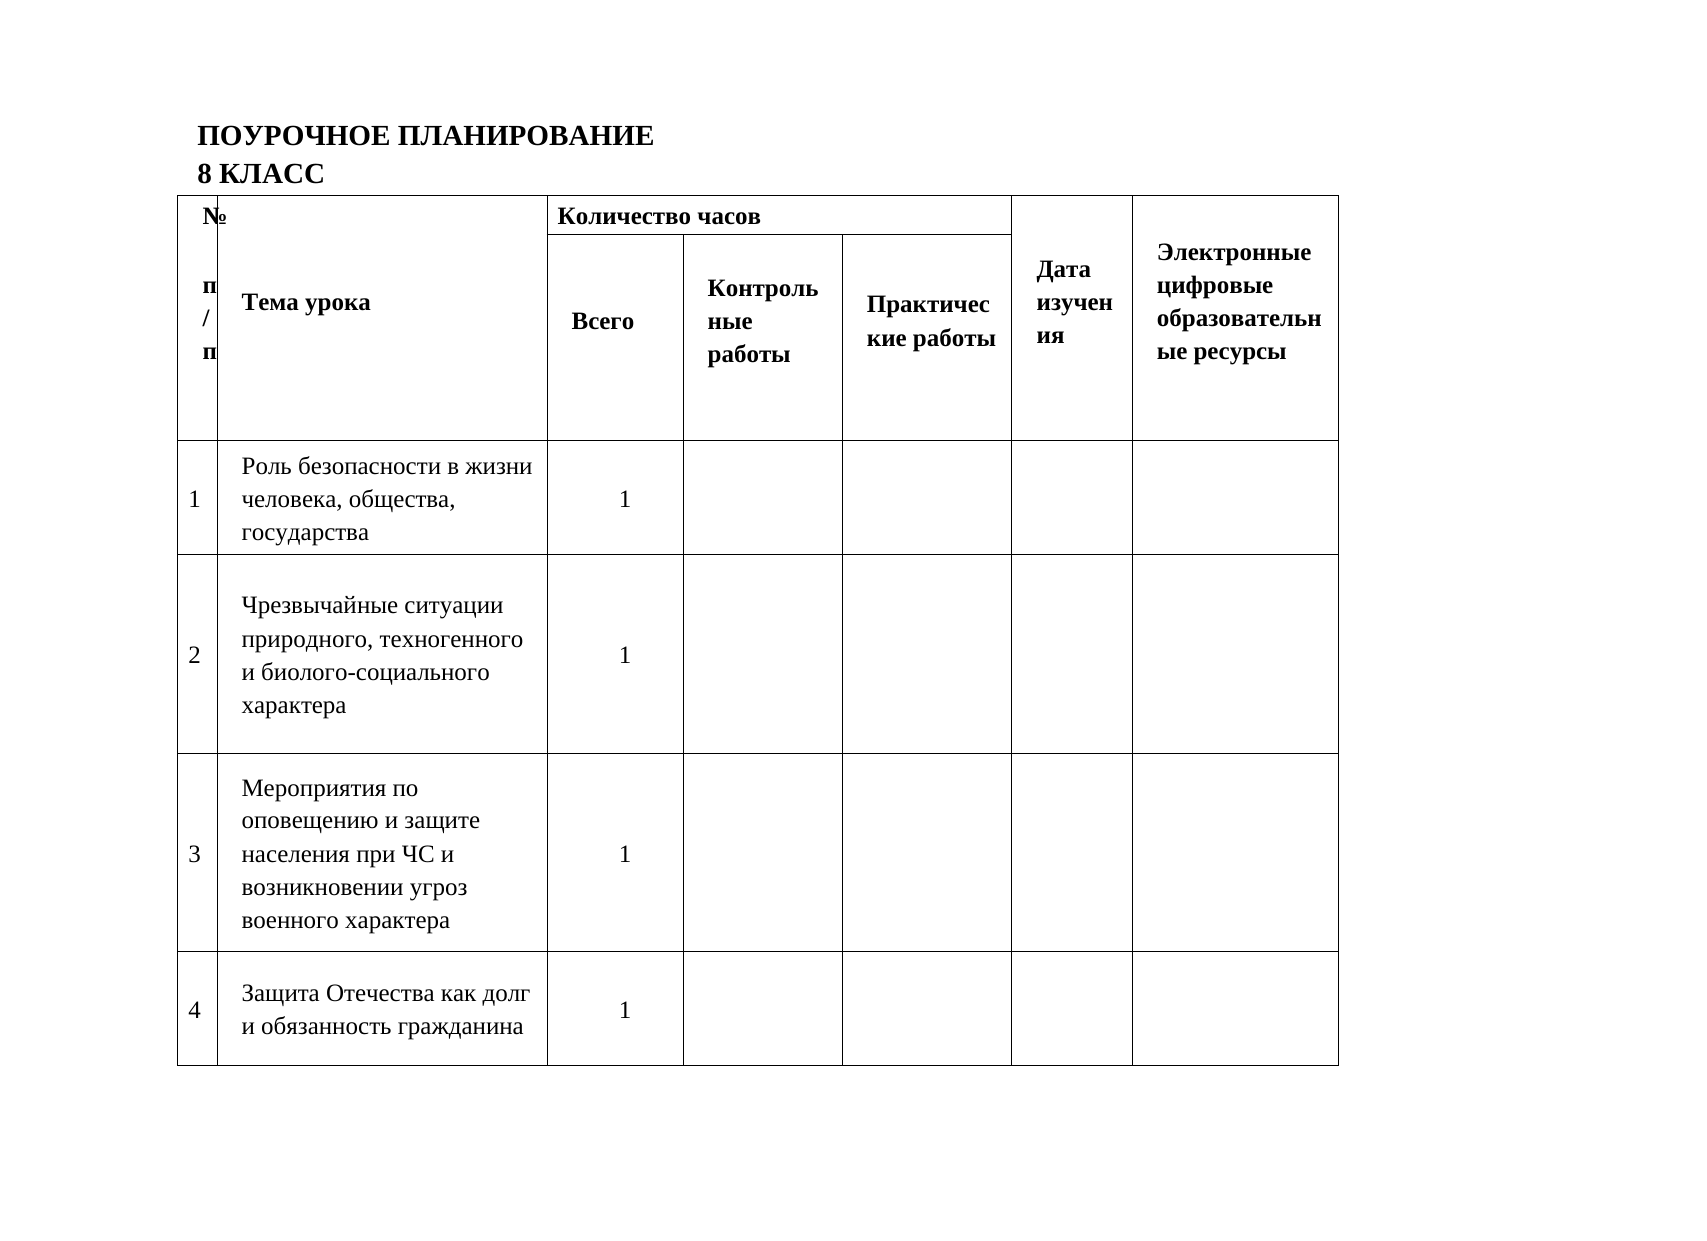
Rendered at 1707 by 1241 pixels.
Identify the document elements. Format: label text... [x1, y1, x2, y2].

table_cell [1133, 754, 1338, 951]
table_cell [1012, 754, 1132, 951]
table_header Электронные цифровые образовательные ресурсы [1133, 196, 1338, 440]
table_cell [843, 555, 1011, 753]
table_cell [684, 754, 842, 951]
table_cell 1 [178, 441, 217, 554]
text ПОУРОЧНОЕ ПЛАНИРОВАНИЕ [190, 118, 1618, 152]
table_cell [1012, 441, 1132, 554]
table_header Количество часов [548, 196, 1011, 234]
table_cell 2 [178, 555, 217, 753]
table_cell Защита Отечества как долг и обязанность гражданина [218, 952, 547, 1065]
table_cell Мероприятия по оповещению и защите населения при ЧС и возникновении угроз военного характера [218, 754, 547, 951]
text 8 КЛАСС [190, 157, 1618, 190]
table_cell [843, 441, 1011, 554]
table_cell [1012, 555, 1132, 753]
table_cell [684, 441, 842, 554]
table_cell Контрольные работы [684, 235, 842, 440]
table_cell Чрезвычайные ситуации природного, техногенного и биолого-социального характера [218, 555, 547, 753]
table_cell Практические работы [843, 235, 1011, 440]
table_cell 4 [178, 952, 217, 1065]
table_cell Роль безопасности в жизни человека, общества, государства [218, 441, 547, 554]
table_cell [843, 754, 1011, 951]
table_cell Всего [548, 235, 683, 440]
table_cell [843, 952, 1011, 1065]
table_cell [684, 952, 842, 1065]
table_header Дата изучения [1012, 196, 1132, 440]
table_cell 1 [548, 952, 683, 1065]
table_cell 3 [178, 754, 217, 951]
table_cell [1133, 555, 1338, 753]
table_cell 1 [548, 555, 683, 753]
table_cell [1012, 952, 1132, 1065]
table_cell [1133, 441, 1338, 554]
table_cell 1 [548, 754, 683, 951]
table_header Тема урока [218, 196, 547, 440]
table_cell [1133, 952, 1338, 1065]
table_cell [684, 555, 842, 753]
table_header № п/п [178, 196, 217, 440]
table_cell 1 [548, 441, 683, 554]
